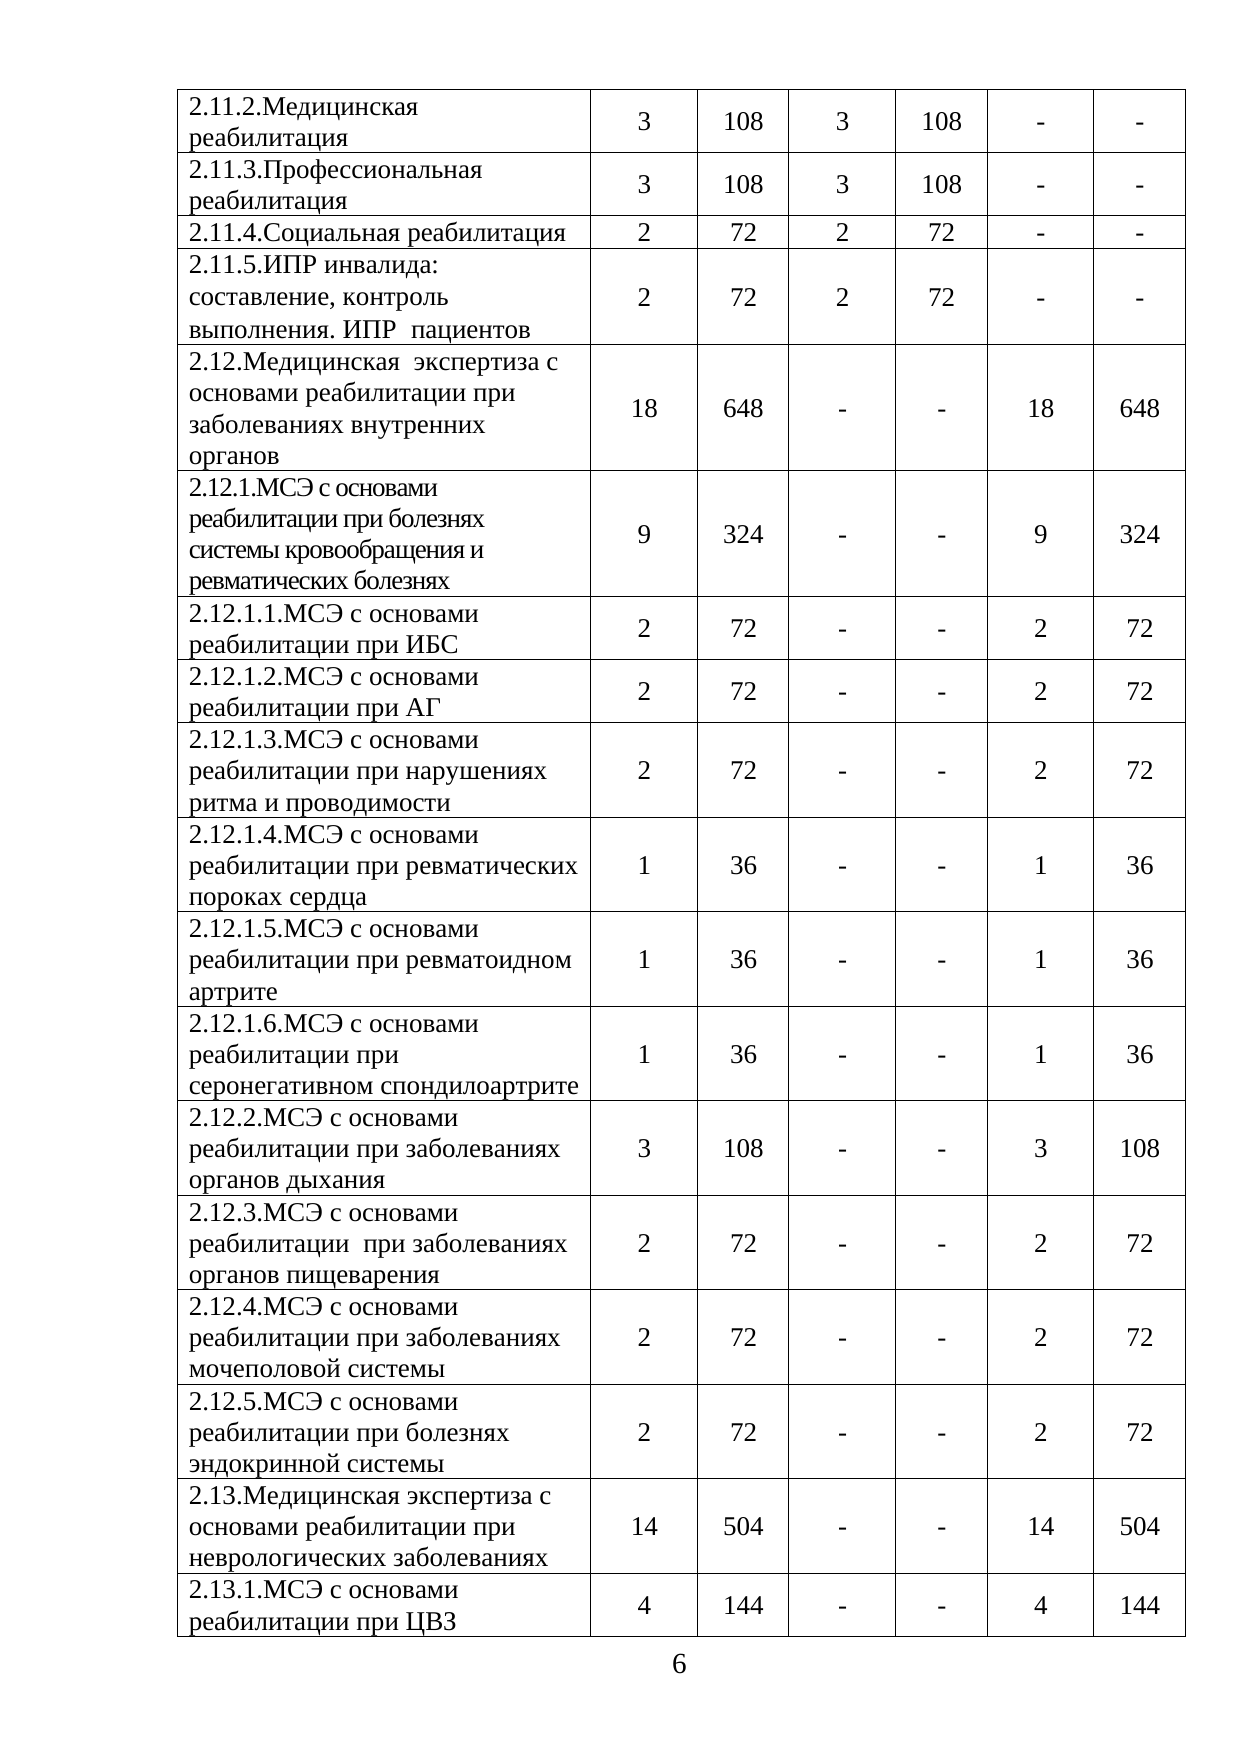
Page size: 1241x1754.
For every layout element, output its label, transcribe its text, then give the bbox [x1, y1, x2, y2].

table_cell 72 [698, 1385, 788, 1478]
table_cell 144 [1094, 1574, 1185, 1636]
table_cell 2 [988, 1196, 1093, 1289]
table_cell - [789, 1574, 895, 1636]
table_cell 2.11.4.Социальная реабилитация [178, 216, 590, 247]
table_cell 2.11.2.Медицинская реабилитация [178, 90, 590, 152]
table_cell 108 [698, 153, 788, 215]
table_cell - [789, 1479, 895, 1573]
table_cell 72 [896, 216, 987, 247]
table_cell 72 [1094, 723, 1185, 817]
table_cell - [789, 471, 895, 596]
table_cell 2 [988, 723, 1093, 817]
table_cell 2.11.3.Профессиональная реабилитация [178, 153, 590, 215]
table_cell 2.12.1.4.МСЭ с основами реабилитации при ревматических пороках сердца [178, 818, 590, 911]
table_cell 648 [1094, 345, 1185, 470]
table_cell - [896, 1290, 987, 1384]
table_cell 2.12.Медицинская экспертиза с основами реабилитации при заболеваниях внутренних органов [178, 345, 590, 470]
table_cell - [789, 1007, 895, 1100]
table_cell 2.12.1.2.МСЭ с основами реабилитации при АГ [178, 660, 590, 722]
table_cell - [896, 1479, 987, 1573]
table_cell 324 [698, 471, 788, 596]
table_cell 2.12.2.МСЭ с основами реабилитации при заболеваниях органов дыхания [178, 1101, 590, 1195]
table_cell 1 [988, 1007, 1093, 1100]
table_cell - [896, 723, 987, 817]
table_cell 72 [896, 249, 987, 344]
table_cell - [896, 1385, 987, 1478]
table_cell 14 [988, 1479, 1093, 1573]
table_cell 2 [789, 216, 895, 247]
table_cell 2 [591, 660, 697, 722]
table_cell 1 [591, 1007, 697, 1100]
table_cell - [789, 597, 895, 659]
table_cell 1 [988, 818, 1093, 911]
table_cell 2.11.5.ИПР инвалида: составление, контроль выполнения. ИПР пациентов [178, 249, 590, 344]
table_cell 2 [591, 723, 697, 817]
table_cell 4 [988, 1574, 1093, 1636]
table_cell 144 [698, 1574, 788, 1636]
table_cell 2.12.1.5.МСЭ с основами реабилитации при ревматоидном артрите [178, 912, 590, 1006]
table_cell 108 [896, 90, 987, 152]
table_cell 72 [698, 1290, 788, 1384]
table_cell 648 [698, 345, 788, 470]
table_cell 1 [591, 912, 697, 1006]
table_cell 2 [988, 597, 1093, 659]
table_cell 2.12.3.МСЭ с основами реабилитации при заболеваниях органов пищеварения [178, 1196, 590, 1289]
table_cell 72 [698, 660, 788, 722]
table_cell 3 [591, 1101, 697, 1195]
table_cell 3 [591, 90, 697, 152]
table_cell - [789, 1101, 895, 1195]
table_cell - [988, 216, 1093, 247]
table_cell 2.12.1.МСЭ с основами реабилитации при болезнях системы кровообращения и ревматических болезнях [178, 471, 590, 596]
table_cell 2.12.5.МСЭ с основами реабилитации при болезнях эндокринной системы [178, 1385, 590, 1478]
table_cell 36 [698, 912, 788, 1006]
table_cell 36 [1094, 818, 1185, 911]
table_cell - [789, 912, 895, 1006]
table_cell 2.13.Медицинская экспертиза с основами реабилитации при неврологических заболеваниях [178, 1479, 590, 1573]
table_cell - [1094, 216, 1185, 247]
table_cell - [789, 660, 895, 722]
table_cell 504 [1094, 1479, 1185, 1573]
table_cell 2 [988, 1290, 1093, 1384]
table_cell 72 [698, 1196, 788, 1289]
table_cell 36 [698, 1007, 788, 1100]
table_cell - [789, 1196, 895, 1289]
table_cell - [896, 471, 987, 596]
table_cell - [1094, 90, 1185, 152]
table_cell - [896, 1574, 987, 1636]
table_cell 108 [698, 90, 788, 152]
table_cell 108 [698, 1101, 788, 1195]
table_cell 108 [896, 153, 987, 215]
table_cell - [896, 597, 987, 659]
table_cell - [896, 660, 987, 722]
table_cell 2 [591, 1290, 697, 1384]
table_cell 2 [591, 597, 697, 659]
table_cell 2 [591, 249, 697, 344]
table_cell 3 [789, 90, 895, 152]
table_cell 36 [698, 818, 788, 911]
table_cell 72 [698, 723, 788, 817]
table_cell 2 [988, 660, 1093, 722]
table_cell 2.12.1.6.МСЭ с основами реабилитации при серонегативном спондилоартрите [178, 1007, 590, 1100]
table_cell 2 [591, 216, 697, 247]
table_cell 3 [591, 153, 697, 215]
table_cell 504 [698, 1479, 788, 1573]
table_cell - [896, 1007, 987, 1100]
table_cell - [789, 345, 895, 470]
table_cell 18 [988, 345, 1093, 470]
table_cell 14 [591, 1479, 697, 1573]
table_cell 1 [988, 912, 1093, 1006]
table_cell - [896, 912, 987, 1006]
table_cell - [789, 1290, 895, 1384]
table_cell - [1094, 153, 1185, 215]
table_cell - [896, 345, 987, 470]
table_cell - [896, 818, 987, 911]
table_cell 2.12.4.МСЭ с основами реабилитации при заболеваниях мочеполовой системы [178, 1290, 590, 1384]
table_cell 72 [698, 597, 788, 659]
table_cell 4 [591, 1574, 697, 1636]
table_cell 18 [591, 345, 697, 470]
table_cell - [988, 153, 1093, 215]
table_cell - [896, 1101, 987, 1195]
table_cell 2 [591, 1196, 697, 1289]
table_cell 324 [1094, 471, 1185, 596]
table_cell - [988, 249, 1093, 344]
table_cell 36 [1094, 912, 1185, 1006]
table_cell - [789, 818, 895, 911]
table_cell 72 [1094, 1385, 1185, 1478]
table_cell 1 [591, 818, 697, 911]
table_cell - [789, 1385, 895, 1478]
table_cell 108 [1094, 1101, 1185, 1195]
table_cell 2.13.1.МСЭ с основами реабилитации при ЦВЗ [178, 1574, 590, 1636]
table_cell 3 [988, 1101, 1093, 1195]
table_cell 36 [1094, 1007, 1185, 1100]
table_cell 2 [591, 1385, 697, 1478]
table_cell - [896, 1196, 987, 1289]
table_cell 3 [789, 153, 895, 215]
table_cell 72 [1094, 597, 1185, 659]
table_cell 2 [988, 1385, 1093, 1478]
table_cell 9 [591, 471, 697, 596]
table_cell 72 [1094, 1290, 1185, 1384]
table_cell 72 [1094, 1196, 1185, 1289]
table_cell 2.12.1.3.МСЭ с основами реабилитации при нарушениях ритма и проводимости [178, 723, 590, 817]
table_cell 72 [1094, 660, 1185, 722]
table_cell 2 [789, 249, 895, 344]
table_cell 2.12.1.1.МСЭ с основами реабилитации при ИБС [178, 597, 590, 659]
table_cell 72 [698, 216, 788, 247]
table_cell - [988, 90, 1093, 152]
table_cell 72 [698, 249, 788, 344]
table_cell 9 [988, 471, 1093, 596]
table_cell - [1094, 249, 1185, 344]
table_cell - [789, 723, 895, 817]
